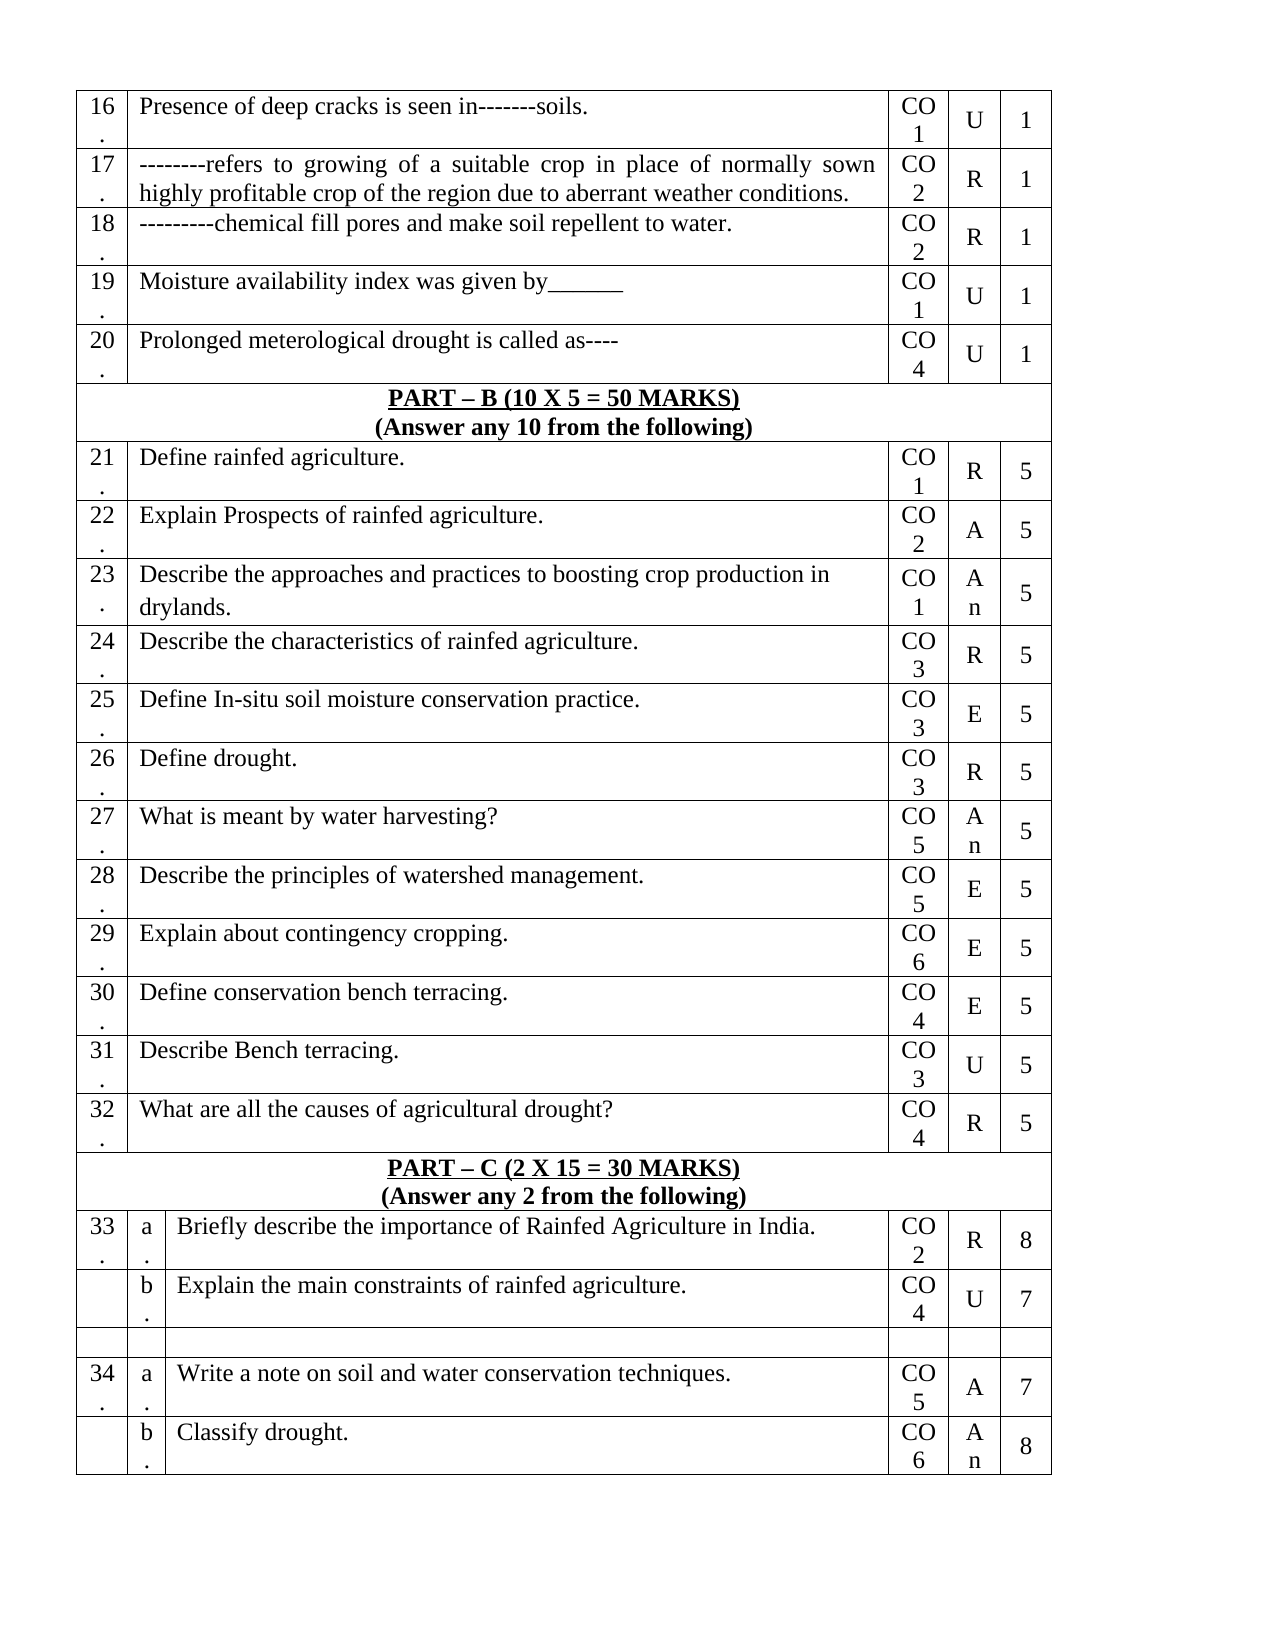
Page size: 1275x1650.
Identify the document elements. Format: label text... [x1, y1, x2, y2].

table_cell R [949, 208, 1000, 265]
table_cell Define In-situ soil moisture conservation practice. [128, 684, 888, 742]
table_cell CO3 [889, 1036, 948, 1093]
table_cell E [949, 684, 1000, 742]
table_cell 1 [1001, 325, 1051, 382]
table_cell 20. [77, 325, 127, 382]
table_cell CO1 [889, 442, 948, 499]
table_cell An [949, 801, 1000, 859]
table_cell 5 [1001, 684, 1051, 742]
table_cell 5 [1001, 1036, 1051, 1093]
table_cell U [949, 1036, 1000, 1093]
table_cell 34. [77, 1358, 127, 1416]
table_cell 5 [1001, 977, 1051, 1034]
table_cell Define rainfed agriculture. [128, 442, 888, 499]
table_cell A [949, 1358, 1000, 1416]
table_cell a. [128, 1211, 165, 1269]
table_cell 22. [77, 501, 127, 558]
table_cell CO5 [889, 860, 948, 917]
table_cell CO3 [889, 684, 948, 742]
table_cell 29. [77, 919, 127, 976]
table_cell Describe the principles of watershed management. [128, 860, 888, 917]
table_cell 1 [1001, 266, 1051, 324]
table_cell 5 [1001, 919, 1051, 976]
table_cell CO5 [889, 1358, 948, 1416]
table_cell CO1 [889, 91, 948, 148]
table_cell Presence of deep cracks is seen in-------soils. [128, 91, 888, 148]
table_cell R [949, 1094, 1000, 1152]
table_cell 5 [1001, 559, 1051, 625]
table_cell ---------chemical fill pores and make soil repellent to water. [128, 208, 888, 265]
table_cell 23. [77, 559, 127, 625]
table_cell An [949, 559, 1000, 625]
table_cell Define conservation bench terracing. [128, 977, 888, 1034]
table_cell CO3 [889, 743, 948, 800]
table_cell [77, 1417, 127, 1474]
table_cell CO2 [889, 149, 948, 207]
table_cell Moisture availability index was given by______ [128, 266, 888, 324]
table_cell Describe the characteristics of rainfed agriculture. [128, 626, 888, 683]
table_cell --------refers to growing of a suitable crop in place of normally sown highly profitable crop of the region due to aberrant weather conditions. [128, 149, 888, 207]
table_cell Explain about contingency cropping. [128, 919, 888, 976]
table_cell 1 [1001, 208, 1051, 265]
table_cell 5 [1001, 801, 1051, 859]
table_cell 33. [77, 1211, 127, 1269]
table_cell 5 [1001, 860, 1051, 917]
table_cell 27. [77, 801, 127, 859]
table_cell 16. [77, 91, 127, 148]
table_cell What are all the causes of agricultural drought? [128, 1094, 888, 1152]
table_cell b. [128, 1417, 165, 1474]
table_cell [166, 1328, 888, 1357]
table_cell CO6 [889, 1417, 948, 1474]
table_cell CO2 [889, 208, 948, 265]
table_cell a. [128, 1358, 165, 1416]
table_cell 5 [1001, 442, 1051, 499]
table_cell [889, 1328, 948, 1357]
table_cell 8 [1001, 1417, 1051, 1474]
table_cell 5 [1001, 743, 1051, 800]
table_cell [1001, 1328, 1051, 1357]
table_cell U [949, 266, 1000, 324]
table_cell CO1 [889, 266, 948, 324]
table_cell 17. [77, 149, 127, 207]
table_cell [77, 1328, 127, 1357]
table_cell 21. [77, 442, 127, 499]
table_cell Briefly describe the importance of Rainfed Agriculture in India. [166, 1211, 888, 1269]
table_cell Prolonged meterological drought is called as---- [128, 325, 888, 382]
table_cell E [949, 977, 1000, 1034]
table_cell 26. [77, 743, 127, 800]
table_cell 8 [1001, 1211, 1051, 1269]
table_cell CO2 [889, 501, 948, 558]
table_cell [949, 1328, 1000, 1357]
table_cell 18. [77, 208, 127, 265]
table_cell b. [128, 1270, 165, 1327]
table_cell 32. [77, 1094, 127, 1152]
table_cell Explain Prospects of rainfed agriculture. [128, 501, 888, 558]
table_cell U [949, 1270, 1000, 1327]
table_cell 31. [77, 1036, 127, 1093]
table_cell Explain the main constraints of rainfed agriculture. [166, 1270, 888, 1327]
table_cell CO6 [889, 919, 948, 976]
table_cell What is meant by water harvesting? [128, 801, 888, 859]
table_cell Write a note on soil and water conservation techniques. [166, 1358, 888, 1416]
table_cell CO4 [889, 1094, 948, 1152]
table_cell 1 [1001, 91, 1051, 148]
table_cell 25. [77, 684, 127, 742]
table_cell 5 [1001, 626, 1051, 683]
table_cell R [949, 442, 1000, 499]
table_cell Classify drought. [166, 1417, 888, 1474]
table_cell R [949, 1211, 1000, 1269]
table_cell CO2 [889, 1211, 948, 1269]
table_cell CO4 [889, 1270, 948, 1327]
table_cell PART – B (10 X 5 = 50 MARKS) (Answer any 10 from the following) [77, 384, 1051, 441]
table_cell A [949, 501, 1000, 558]
table_cell R [949, 743, 1000, 800]
table_cell Define drought. [128, 743, 888, 800]
table_cell An [949, 1417, 1000, 1474]
table_cell 28. [77, 860, 127, 917]
table_cell CO5 [889, 801, 948, 859]
table_cell CO4 [889, 977, 948, 1034]
table_cell [128, 1328, 165, 1357]
table_cell E [949, 919, 1000, 976]
table_cell E [949, 860, 1000, 917]
table_cell 5 [1001, 501, 1051, 558]
table_cell CO4 [889, 325, 948, 382]
table_cell R [949, 626, 1000, 683]
table_cell CO3 [889, 626, 948, 683]
table_cell PART – C (2 X 15 = 30 MARKS) (Answer any 2 from the following) [77, 1153, 1051, 1210]
table_cell R [949, 149, 1000, 207]
table_cell Describe the approaches and practices to boosting crop production in drylands. [128, 559, 888, 625]
table_cell CO1 [889, 559, 948, 625]
table_cell 24. [77, 626, 127, 683]
table_cell Describe Bench terracing. [128, 1036, 888, 1093]
table_cell 5 [1001, 1094, 1051, 1152]
table_cell U [949, 325, 1000, 382]
table_cell 7 [1001, 1358, 1051, 1416]
table_cell U [949, 91, 1000, 148]
table_cell [77, 1270, 127, 1327]
table_cell 7 [1001, 1270, 1051, 1327]
table_cell 19. [77, 266, 127, 324]
table_cell 1 [1001, 149, 1051, 207]
table_cell 30. [77, 977, 127, 1034]
